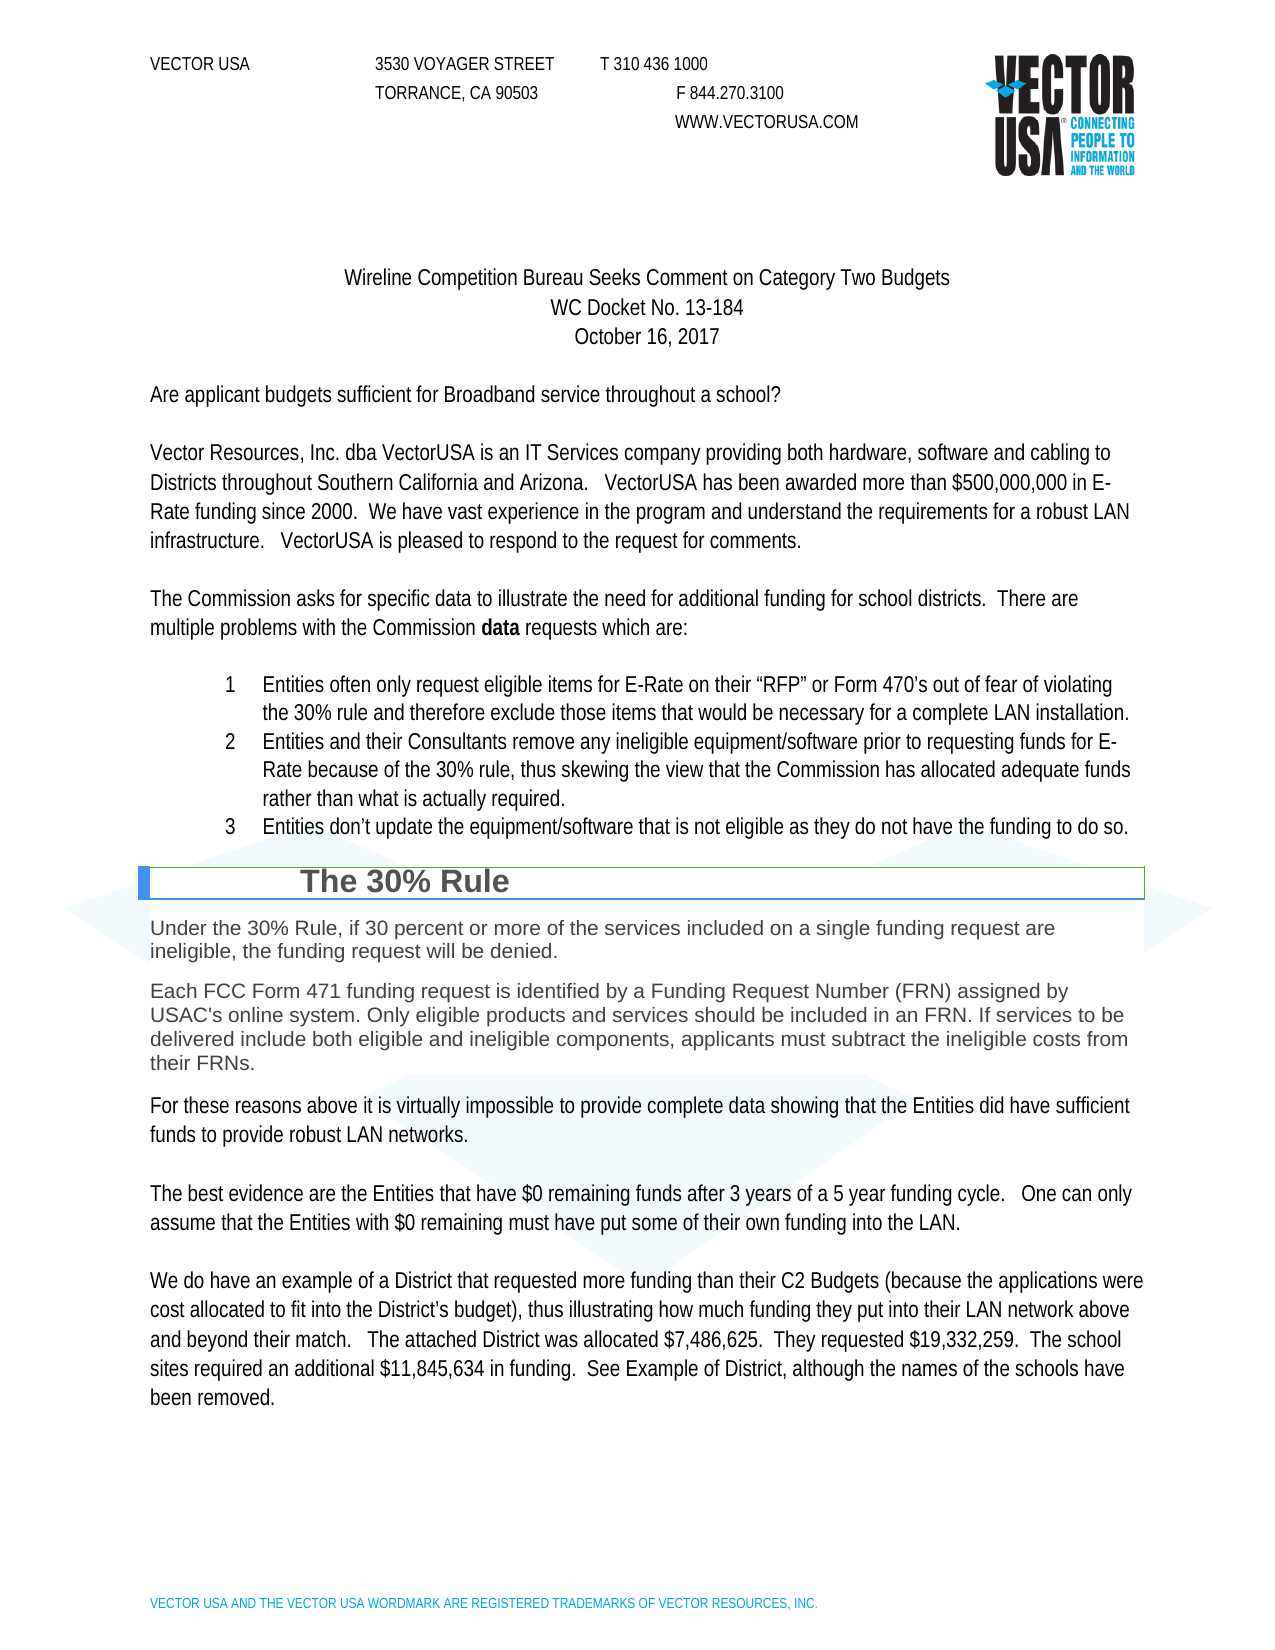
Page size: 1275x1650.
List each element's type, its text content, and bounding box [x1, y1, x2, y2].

text The Commission asks for specific data to illustrate the need for additional funding for school districts. There are multiple problems with the Commission data requests which are: [150, 583, 1144, 642]
picture [658, 1598, 666, 1606]
list Entities and their Consultants remove any ineligible equipment/software prior to requesting funds for E-Rate because of the 30% rule, thus skewing the view that the Commission has allocated adequate funds rather than what is actually required. [225, 728, 1144, 811]
subtitle The 30% Rule [150, 868, 1144, 898]
list Entities often only request eligible items for E-Rate on their “RFP” or Form 470’s out of fear of violating the 30% rule and therefore exclude those items that would be necessary for a complete LAN installation. [225, 671, 1144, 726]
text October 16, 2017 [150, 321, 1144, 350]
picture [593, 1600, 599, 1608]
text Under the 30% Rule, if 30 percent or more of the services included on a single funding request are ineligible, the funding request will be denied. [150, 915, 1144, 963]
text Vector Resources, Inc. dba VectorUSA is an IT Services company providing both hardware, software and cabling to Districts throughout Southern California and Arizona. VectorUSA has been awarded more than $500,000,000 in E-Rate funding since 2000. We have vast experience in the program and understand the requirements for a robust LAN infrastructure. VectorUSA is pleased to respond to the request for comments. [150, 437, 1144, 554]
picture [0, 273, 1275, 1498]
text We do have an example of a District that requested more funding than their C2 Budgets (because the applications were cost allocated to fit into the District’s budget), thus illustrating how much funding they put into their LAN network above and beyond their match. The attached District was allocated $7,486,625. They requested $19,332,259. The school sites required an additional $11,845,634 in funding. See Example of District, although the names of the schools have been removed. [150, 1265, 1144, 1411]
text For these reasons above it is virtually impossible to provide complete data showing that the Entities did have sufficient funds to provide robust LAN networks. [150, 1090, 1144, 1149]
text WC Docket No. 13-184 [150, 292, 1144, 321]
picture [406, 1600, 412, 1608]
picture [270, 1598, 275, 1608]
text The best evidence are the Entities that have $0 remaining funds after 3 years of a 5 year funding cycle. One can only assume that the Entities with $0 remaining must have put some of their own funding into the LAN. [150, 1178, 1144, 1236]
picture [984, 54, 1135, 176]
text Wireline Competition Bureau Seeks Comment on Category Two Budgets [150, 262, 1144, 292]
text Each FCC Form 471 funding request is identified by a Funding Request Number (FRN) assigned by USAC's online system. Only eligible products and services should be included in an FRN. If services to be delivered include both eligible and ineligible components, applicants must subtract the ineligible costs from their FRNs. [150, 979, 1144, 1075]
list Entities don’t update the equipment/software that is not eligible as they do not have the funding to do so. [225, 813, 1144, 839]
text Are applicant budgets sufficient for Broadband service throughout a school? [150, 379, 1144, 408]
